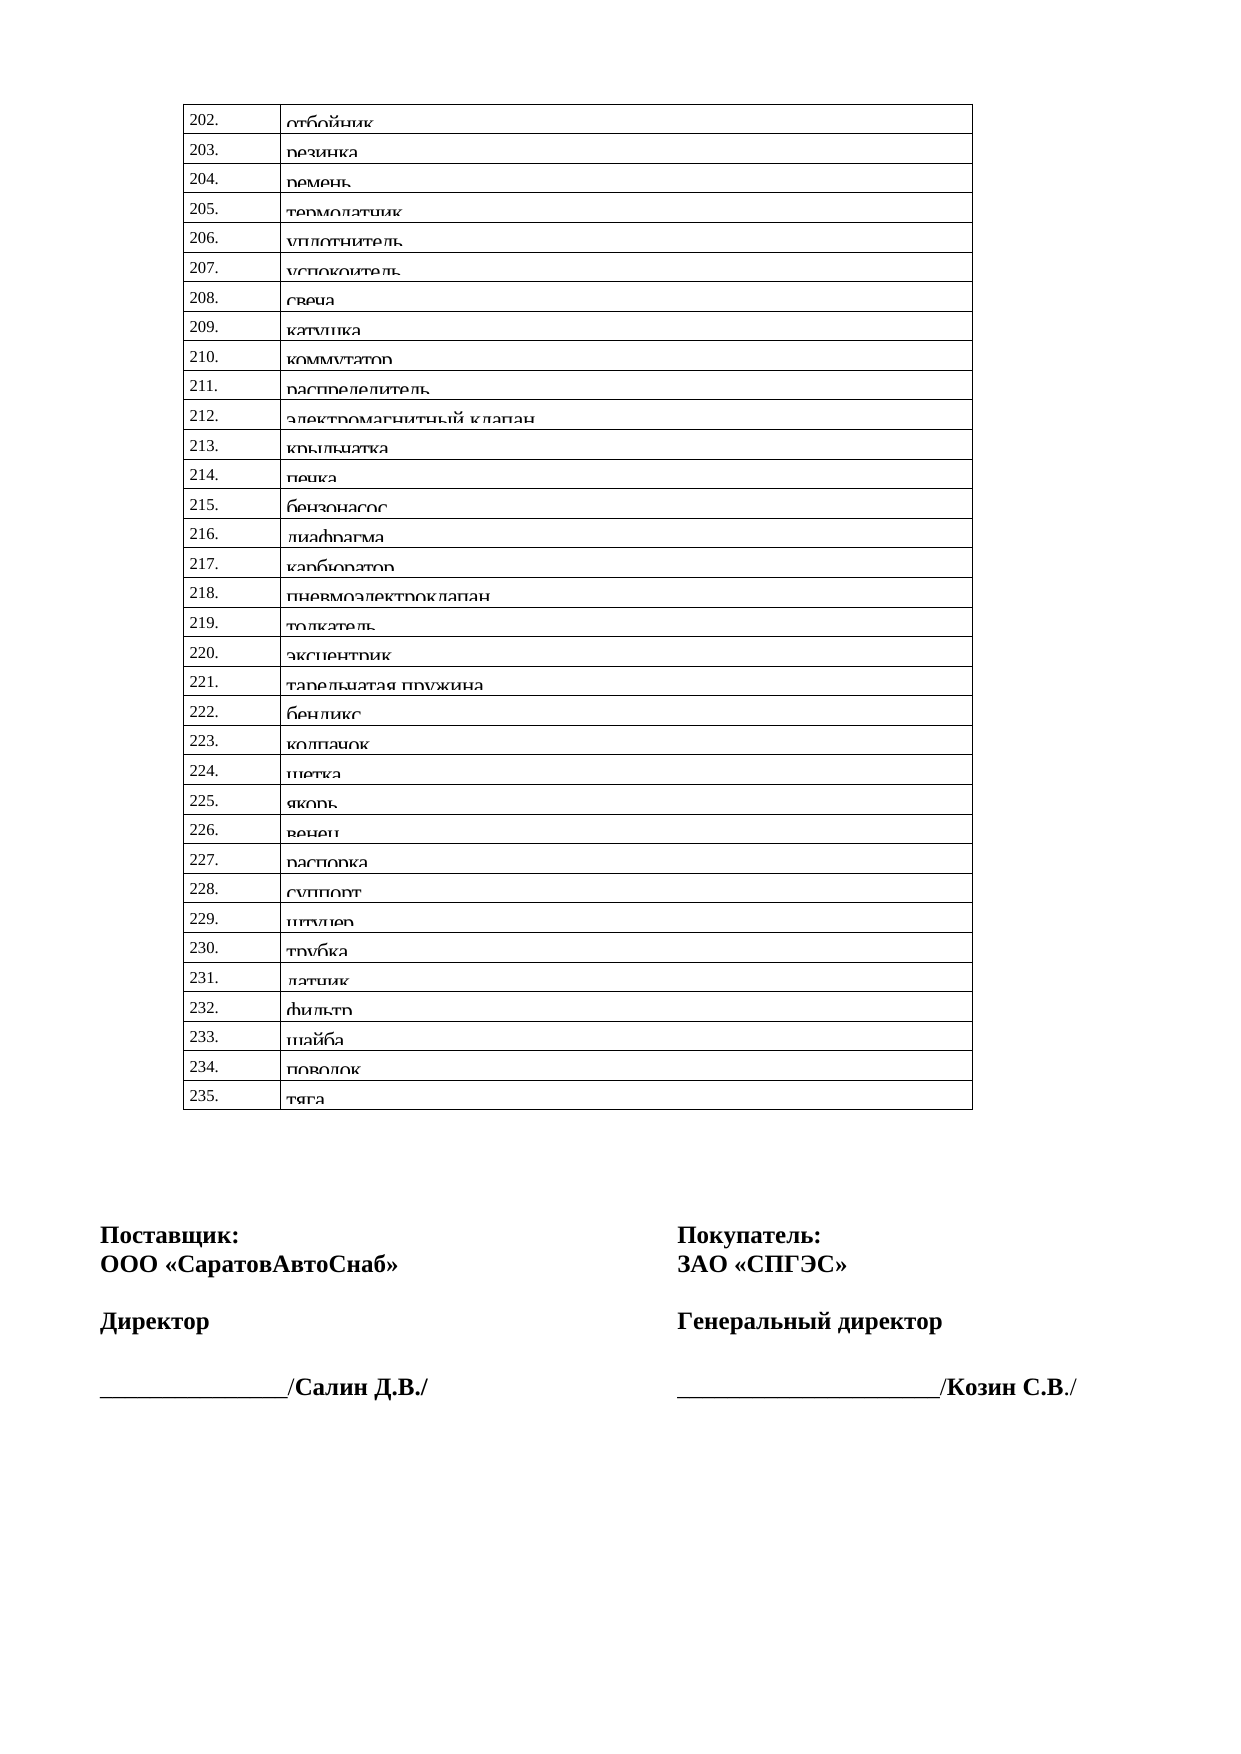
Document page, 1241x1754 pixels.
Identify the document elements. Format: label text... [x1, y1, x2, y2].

table_cell распорка [281, 844, 972, 873]
table_cell [184, 193, 280, 222]
table_cell пневмоэлектроклапан [281, 578, 972, 606]
table_cell [184, 815, 280, 843]
table_cell [184, 608, 280, 636]
table_cell [184, 785, 280, 813]
table_cell [184, 105, 280, 133]
table_cell [184, 696, 280, 725]
table_cell успокоитель [281, 253, 972, 281]
table_cell щетка [281, 755, 972, 784]
table_cell поводок [281, 1051, 972, 1080]
table_cell ЗАО «СПГЭС» Генеральный директор _____________________/Козин С.В./ [666, 1249, 1181, 1400]
table_cell [184, 667, 280, 695]
table_cell тяга [281, 1081, 972, 1109]
table_cell [184, 134, 280, 163]
table_cell электромагнитный клапан [281, 400, 972, 429]
table_cell суппорт [281, 874, 972, 902]
table_cell колпачок [281, 726, 972, 754]
table_cell трубка [281, 933, 972, 961]
table_cell [184, 489, 280, 518]
table_cell [184, 312, 280, 340]
table_cell ООО «СаратовАвтоСнаб» Директор _______________/Салин Д.В./ [89, 1249, 666, 1400]
table_cell фильтр [281, 992, 972, 1021]
table_cell [184, 992, 280, 1021]
table_cell уплотнитель [281, 223, 972, 251]
table_cell датчик [281, 963, 972, 991]
table_cell [184, 726, 280, 754]
table_cell толкатель [281, 608, 972, 636]
table_cell [184, 637, 280, 666]
table_cell [184, 1081, 280, 1109]
table_cell [184, 1051, 280, 1080]
table_cell [184, 874, 280, 902]
table_cell резинка [281, 134, 972, 163]
table_cell [184, 253, 280, 281]
table_cell [184, 371, 280, 399]
table_cell [184, 164, 280, 192]
table_cell [184, 933, 280, 961]
table_cell эксцентрик [281, 637, 972, 666]
table_cell бензонасос [281, 489, 972, 518]
table_cell [184, 400, 280, 429]
table_cell [184, 844, 280, 873]
table_cell [184, 223, 280, 251]
table_cell карбюратор [281, 548, 972, 577]
table_cell распределитель [281, 371, 972, 399]
table_cell свеча [281, 282, 972, 311]
table_cell [184, 755, 280, 784]
table_cell крыльчатка [281, 430, 972, 458]
table_cell коммутатор [281, 341, 972, 370]
table_cell катушка [281, 312, 972, 340]
table_cell отбойник [281, 105, 972, 133]
table_cell [184, 903, 280, 932]
table_cell [184, 341, 280, 370]
table_cell якорь [281, 785, 972, 813]
table_cell [184, 460, 280, 488]
table_cell тарельчатая пружина [281, 667, 972, 695]
table_cell диафрагма [281, 519, 972, 547]
table_cell штуцер [281, 903, 972, 932]
table_cell шайба [281, 1022, 972, 1050]
table_cell венец [281, 815, 972, 843]
table_cell термодатчик [281, 193, 972, 222]
table_cell [184, 282, 280, 311]
table_cell [184, 1022, 280, 1050]
table_header Покупатель: [666, 1220, 1181, 1249]
table_cell [184, 519, 280, 547]
table_cell [184, 578, 280, 606]
table_cell [184, 963, 280, 991]
table_cell [184, 430, 280, 458]
table_header Поставщик: [89, 1220, 666, 1249]
table_cell [184, 548, 280, 577]
table_cell бендикс [281, 696, 972, 725]
table_cell ремень [281, 164, 972, 192]
table_cell печка [281, 460, 972, 488]
